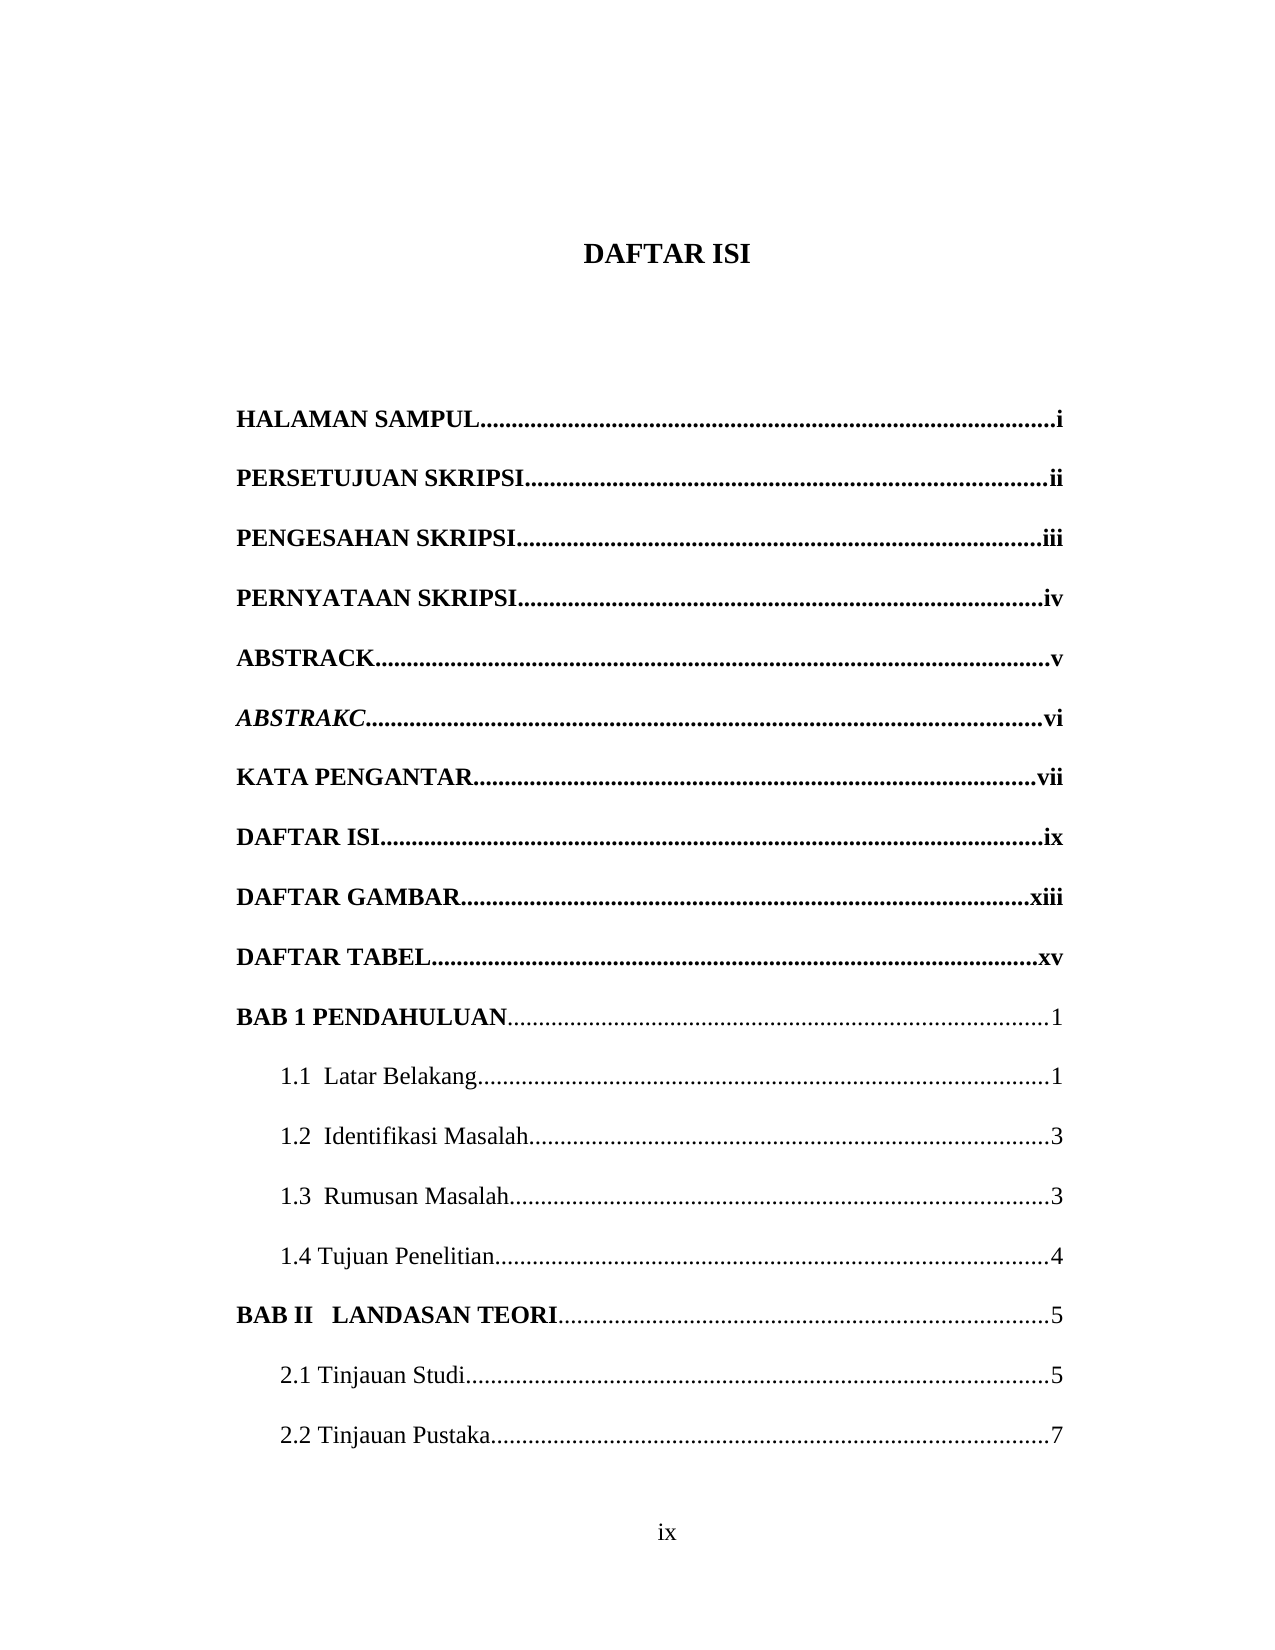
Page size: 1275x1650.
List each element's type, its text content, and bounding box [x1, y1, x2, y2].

text PERSETUJUAN SKRIPSI ii [236, 463, 1098, 492]
text 2.1 Tinjauan Studi 5 [236, 1360, 1098, 1389]
text 2.2 Tinjauan Pustaka 7 [236, 1420, 1098, 1449]
text DAFTAR ISI [236, 236, 1098, 270]
text PENGESAHAN SKRIPSI iii [236, 523, 1098, 552]
text DAFTAR GAMBAR xiii [236, 882, 1098, 911]
text DAFTAR TABEL xv [236, 942, 1098, 971]
text KATA PENGANTAR vii [236, 762, 1098, 791]
text BAB II LANDASAN TEORI 5 [236, 1301, 1098, 1329]
text ABSTRAKC vi [236, 703, 1098, 731]
text HALAMAN SAMPUL i [236, 404, 1098, 432]
text 1.2 Identifikasi Masalah 3 [236, 1121, 1098, 1150]
text BAB 1 PENDAHULUAN 1 [236, 1002, 1098, 1030]
text 1.3 Rumusan Masalah 3 [236, 1181, 1098, 1210]
text 1.1 Latar Belakang 1 [236, 1061, 1098, 1090]
text DAFTAR ISI ix [236, 822, 1098, 851]
text ABSTRACK v [236, 643, 1098, 672]
text PERNYATAAN SKRIPSI iv [236, 583, 1098, 612]
text 1.4 Tujuan Penelitian 4 [236, 1241, 1098, 1269]
